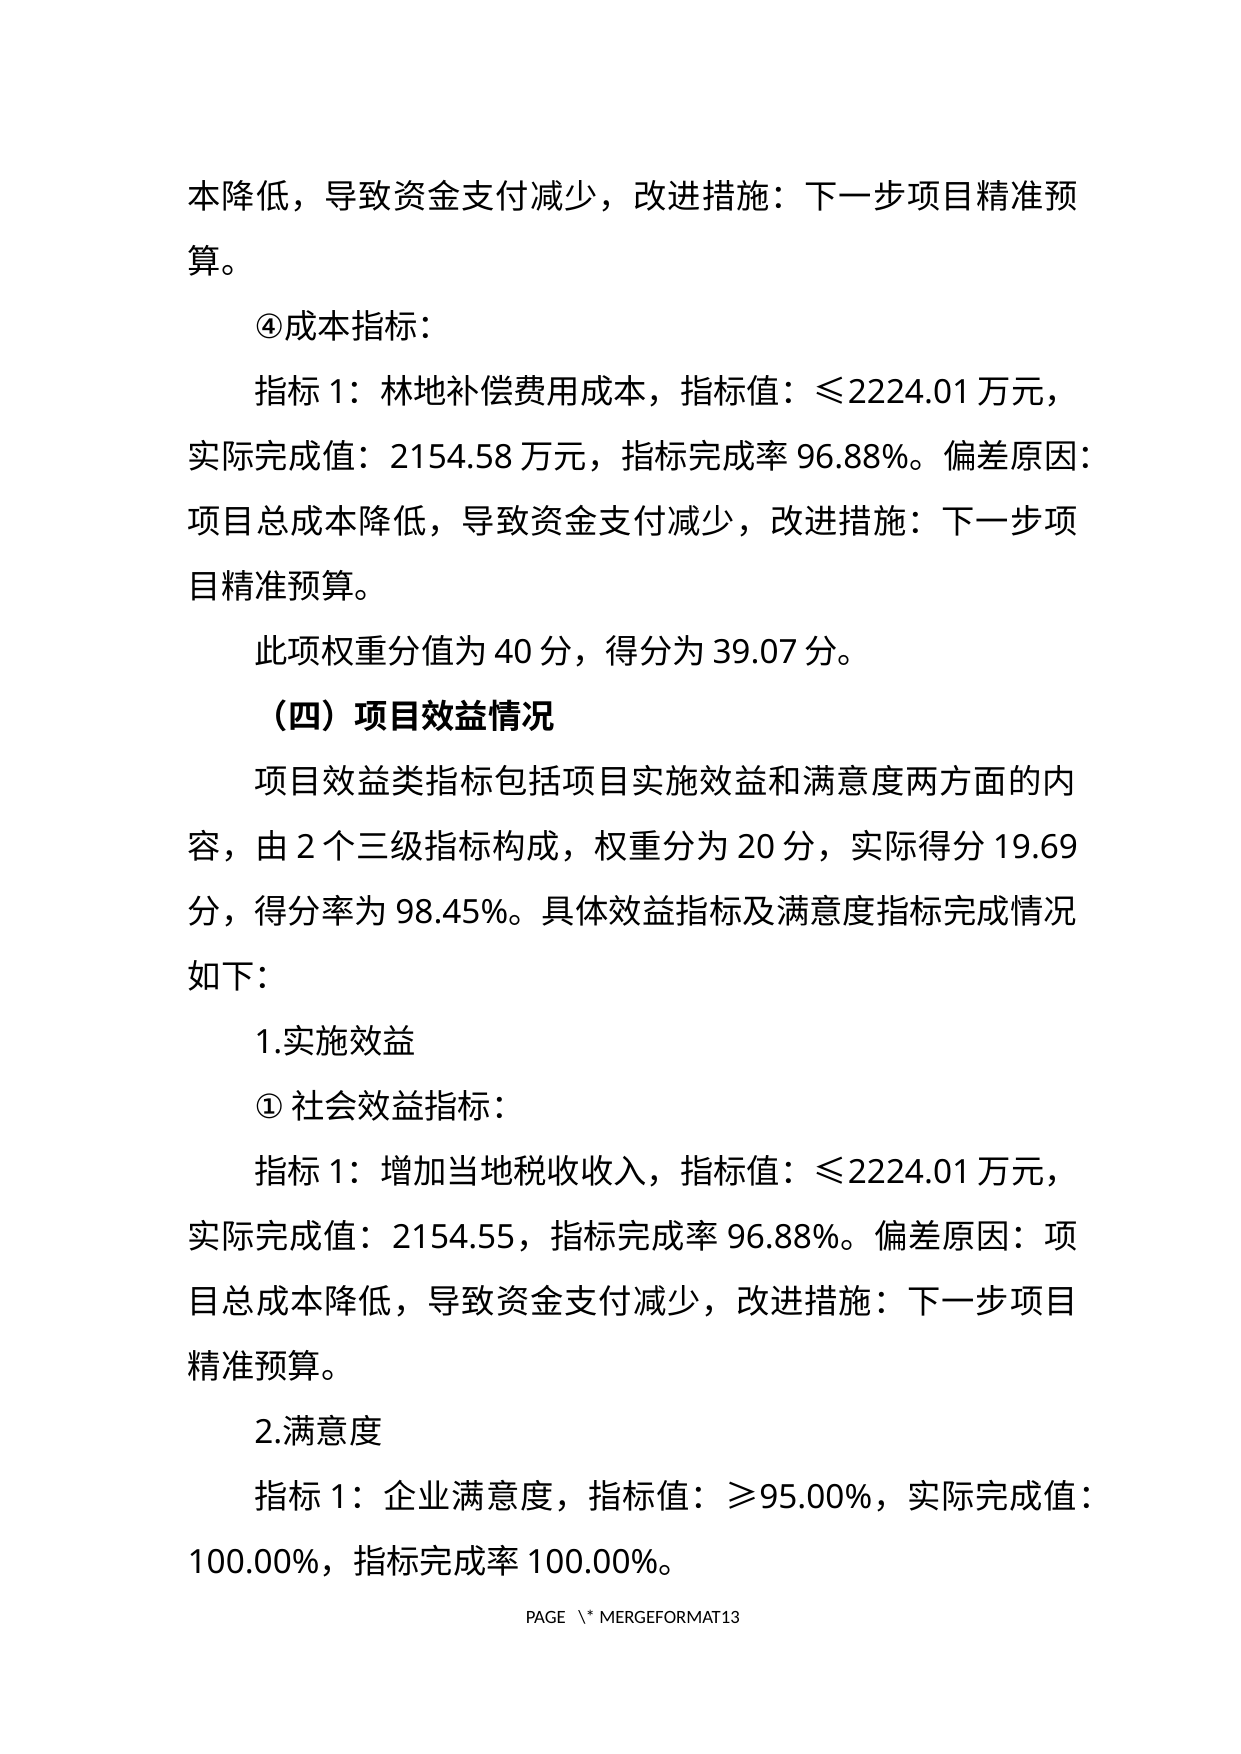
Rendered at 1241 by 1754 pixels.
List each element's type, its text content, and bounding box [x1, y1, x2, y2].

list 项目效益情况 [187, 682, 1078, 747]
title ①社会效益指标： [187, 1072, 1078, 1137]
title 2.满意度 [187, 1397, 1078, 1462]
title 项目效益类指标包括项目实施效益和满意度两方面的内容，由2个三级指标构成，权重分为20分，实际得分19.69分，得分率为98.45%。具体效益指标及满意度指标完成情况如下： [187, 747, 1078, 1007]
title 指标1：林地补偿费用成本，指标值：≤2224.01万元，实际完成值：2154.58万元，指标完成率96.88%。偏差原因：项目总成本降低，导致资金支付减少，改进措施：下一步项目精准预算。 [187, 357, 1078, 617]
title 指标1：企业满意度，指标值：≥95.00%，实际完成值：100.00%，指标完成率100.00%。 [187, 1462, 1078, 1592]
title ④成本指标： [187, 292, 1078, 357]
title 此项权重分值为40分，得分为39.07分。 [187, 617, 1078, 682]
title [187, 162, 1078, 292]
title 1.实施效益 [187, 1007, 1078, 1072]
title 指标1：增加当地税收收入，指标值：≤2224.01万元，实际完成值：2154.55，指标完成率96.88%。偏差原因：项目总成本降低，导致资金支付减少，改进措施：下一步项目精准预算。 [187, 1137, 1078, 1397]
